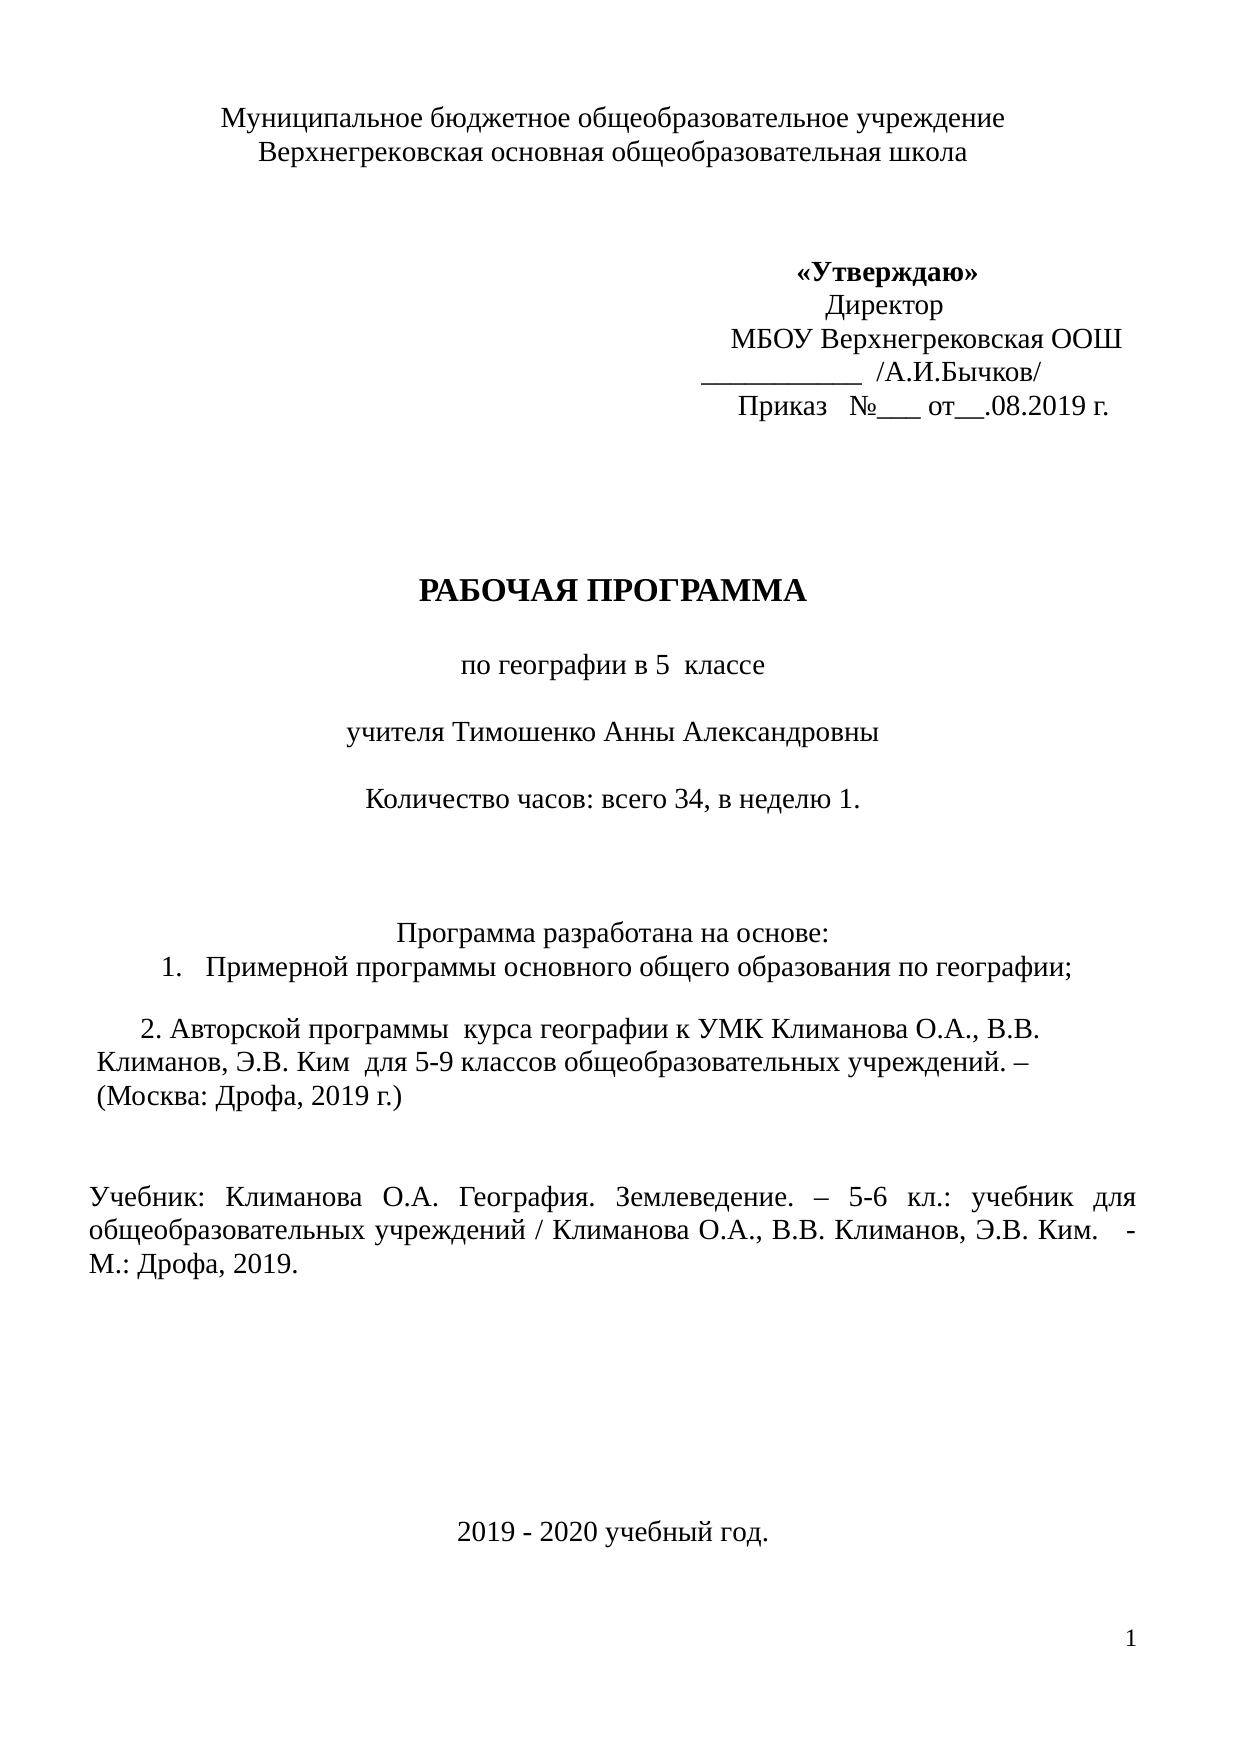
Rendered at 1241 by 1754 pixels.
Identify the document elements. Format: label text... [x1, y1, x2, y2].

text 2019 - 2020 учебный год. [89, 1514, 1137, 1548]
text ___________ /А.И.Бычков/ [89, 354, 1137, 388]
text РАБОЧАЯ ПРОГРАММА [89, 570, 1137, 608]
text «Утверждаю» [89, 254, 1137, 287]
text Верхнегрековская основная общеобразовательная школа [89, 134, 1137, 168]
text Количество часов: всего 34, в неделю 1. [89, 781, 1137, 814]
text Программа разработана на основе: [89, 915, 1137, 949]
text по географии в 5 классе [89, 647, 1137, 680]
list Примерной программы основного общего образования по географии; [96, 949, 1137, 982]
text МБОУ Верхнегрековская ООШ [89, 321, 1137, 354]
text Муниципальное бюджетное общеобразовательное учреждение [89, 101, 1137, 134]
text Приказ №___ от__.08.2019 г. [89, 388, 1137, 422]
text 2. Авторской программы курса географии к УМК Климанова О.А., В.В. Климанов, Э.В. Ким для 5-9 классов общеобразовательных учреждений. – (Москва: Дрофа, 2019 г.) [96, 1011, 1137, 1112]
text Учебник: Климанова О.А. География. Землеведение. – 5-6 кл.: учебник для общеобразовательных учреждений / Климанова О.А., В.В. Климанов, Э.В. Ким. - М.: Дрофа, 2019. [89, 1179, 1137, 1279]
text учителя Тимошенко Анны Александровны [89, 714, 1137, 747]
text Директор [89, 287, 1137, 321]
